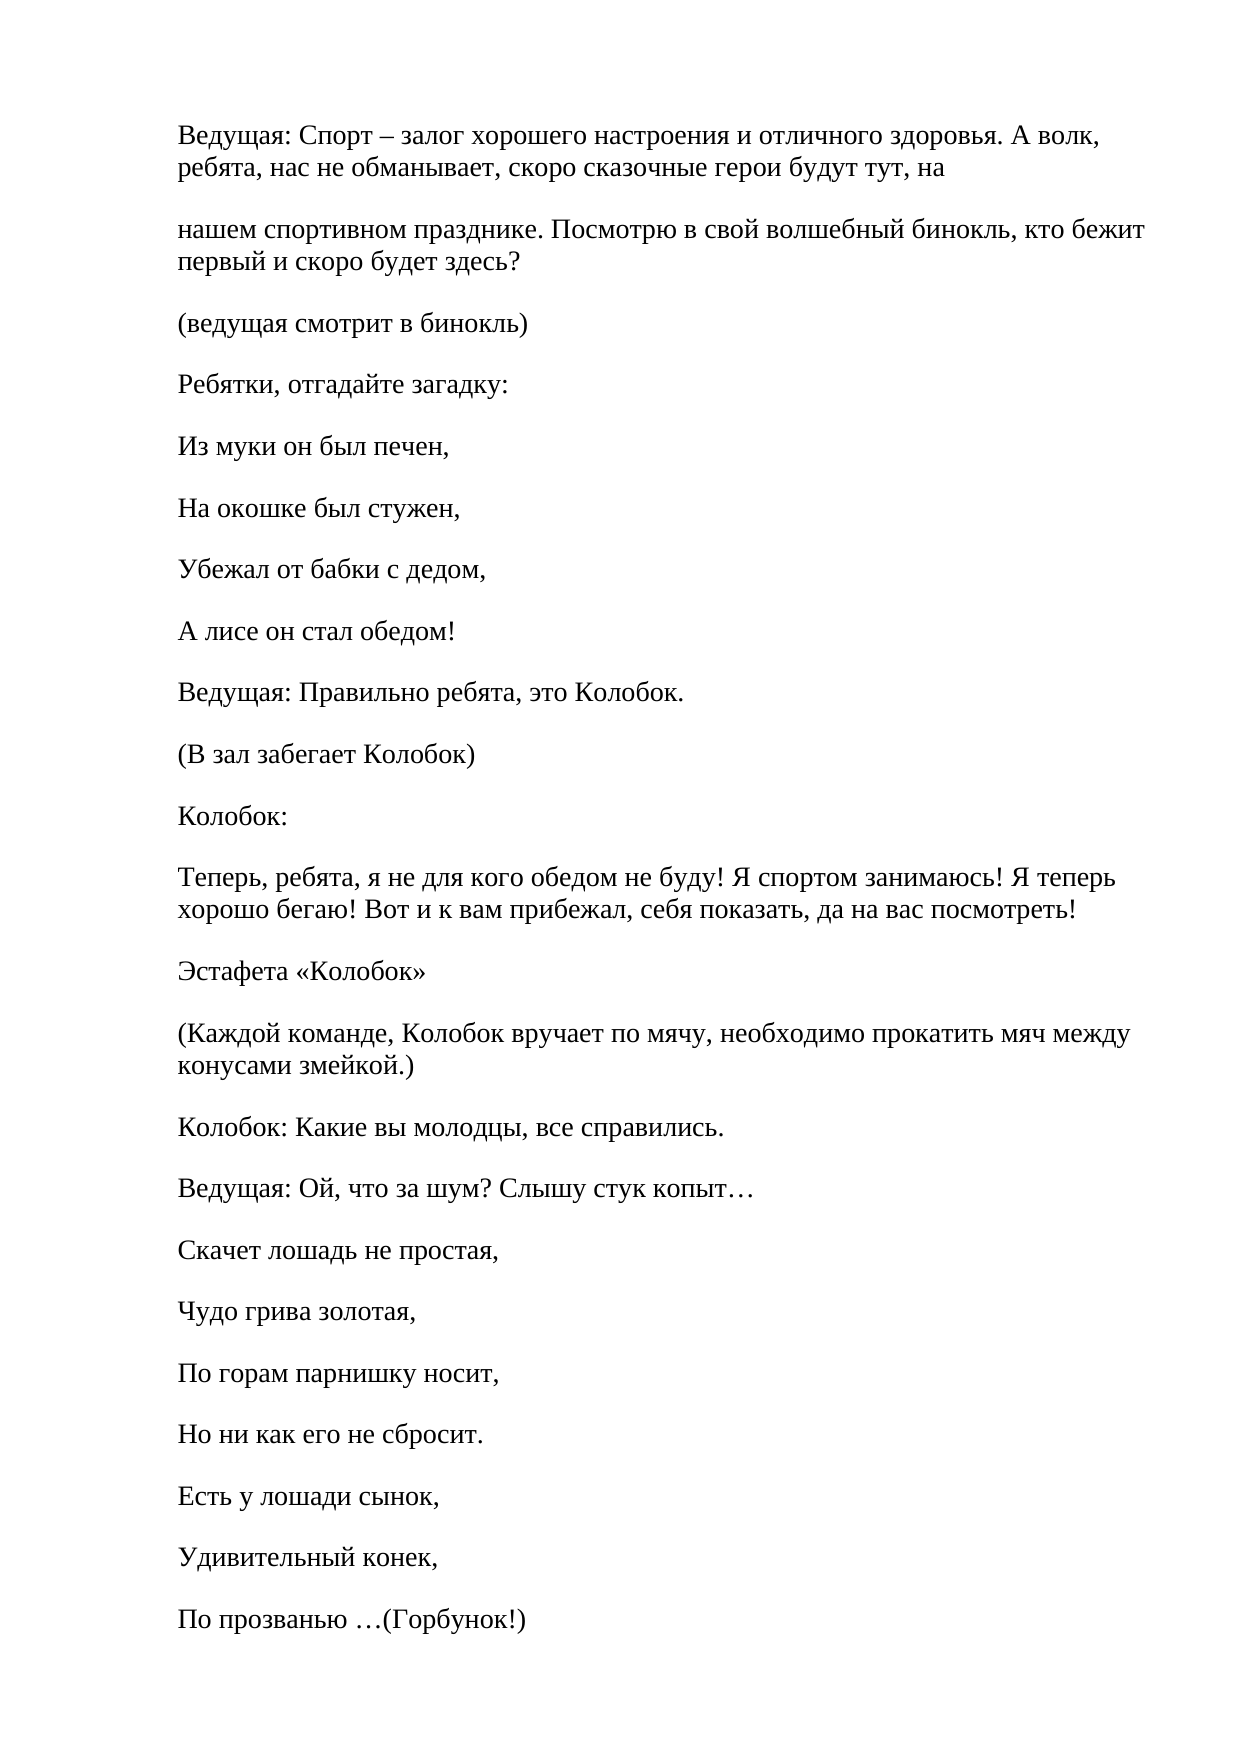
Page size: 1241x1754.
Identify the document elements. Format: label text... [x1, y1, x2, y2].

text Скачет лошадь не простая, [177, 1233, 1152, 1265]
text (ведущая смотрит в бинокль) [177, 306, 1152, 338]
text Эстафета «Колобок» [177, 954, 1152, 986]
text Убежал от бабки с дедом, [177, 552, 1152, 585]
text (Каждой команде, Колобок вручает по мячу, необходимо прокатить мяч между конусами змейкой.) [177, 1016, 1152, 1080]
text Теперь, ребята, я не для кого обедом не буду! Я спортом занимаюсь! Я теперь хорошо бегаю! Вот и к вам прибежал, себя показать, да на вас посмотреть! [177, 860, 1152, 925]
text На окошке был стужен, [177, 491, 1152, 523]
text Но ни как его не сбросит. [177, 1417, 1152, 1450]
text Ребятки, отгадайте загадку: [177, 368, 1152, 400]
text нашем спортивном празднике. Посмотрю в свой волшебный бинокль, кто бежит первый и скоро будет здесь? [177, 212, 1152, 277]
text (В зал забегает Колобок) [177, 737, 1152, 769]
text Ведущая: Спорт – залог хорошего настроения и отличного здоровья. А волк, ребята, нас не обманывает, скоро сказочные герои будут тут, на [177, 118, 1152, 183]
text По горам парнишку носит, [177, 1356, 1152, 1388]
text Удивительный конек, [177, 1541, 1152, 1573]
text Чудо грива золотая, [177, 1294, 1152, 1327]
text Есть у лошади сынок, [177, 1479, 1152, 1511]
text По прозванью …(Горбунок!) [177, 1602, 1152, 1634]
text Ведущая: Правильно ребята, это Колобок. [177, 675, 1152, 708]
text А лисе он стал обедом! [177, 614, 1152, 646]
text Из муки он был печен, [177, 429, 1152, 462]
text Колобок: [177, 798, 1152, 831]
text Колобок: Какие вы молодцы, все справились. [177, 1109, 1152, 1142]
text Ведущая: Ой, что за шум? Слышу стук копыт… [177, 1171, 1152, 1203]
